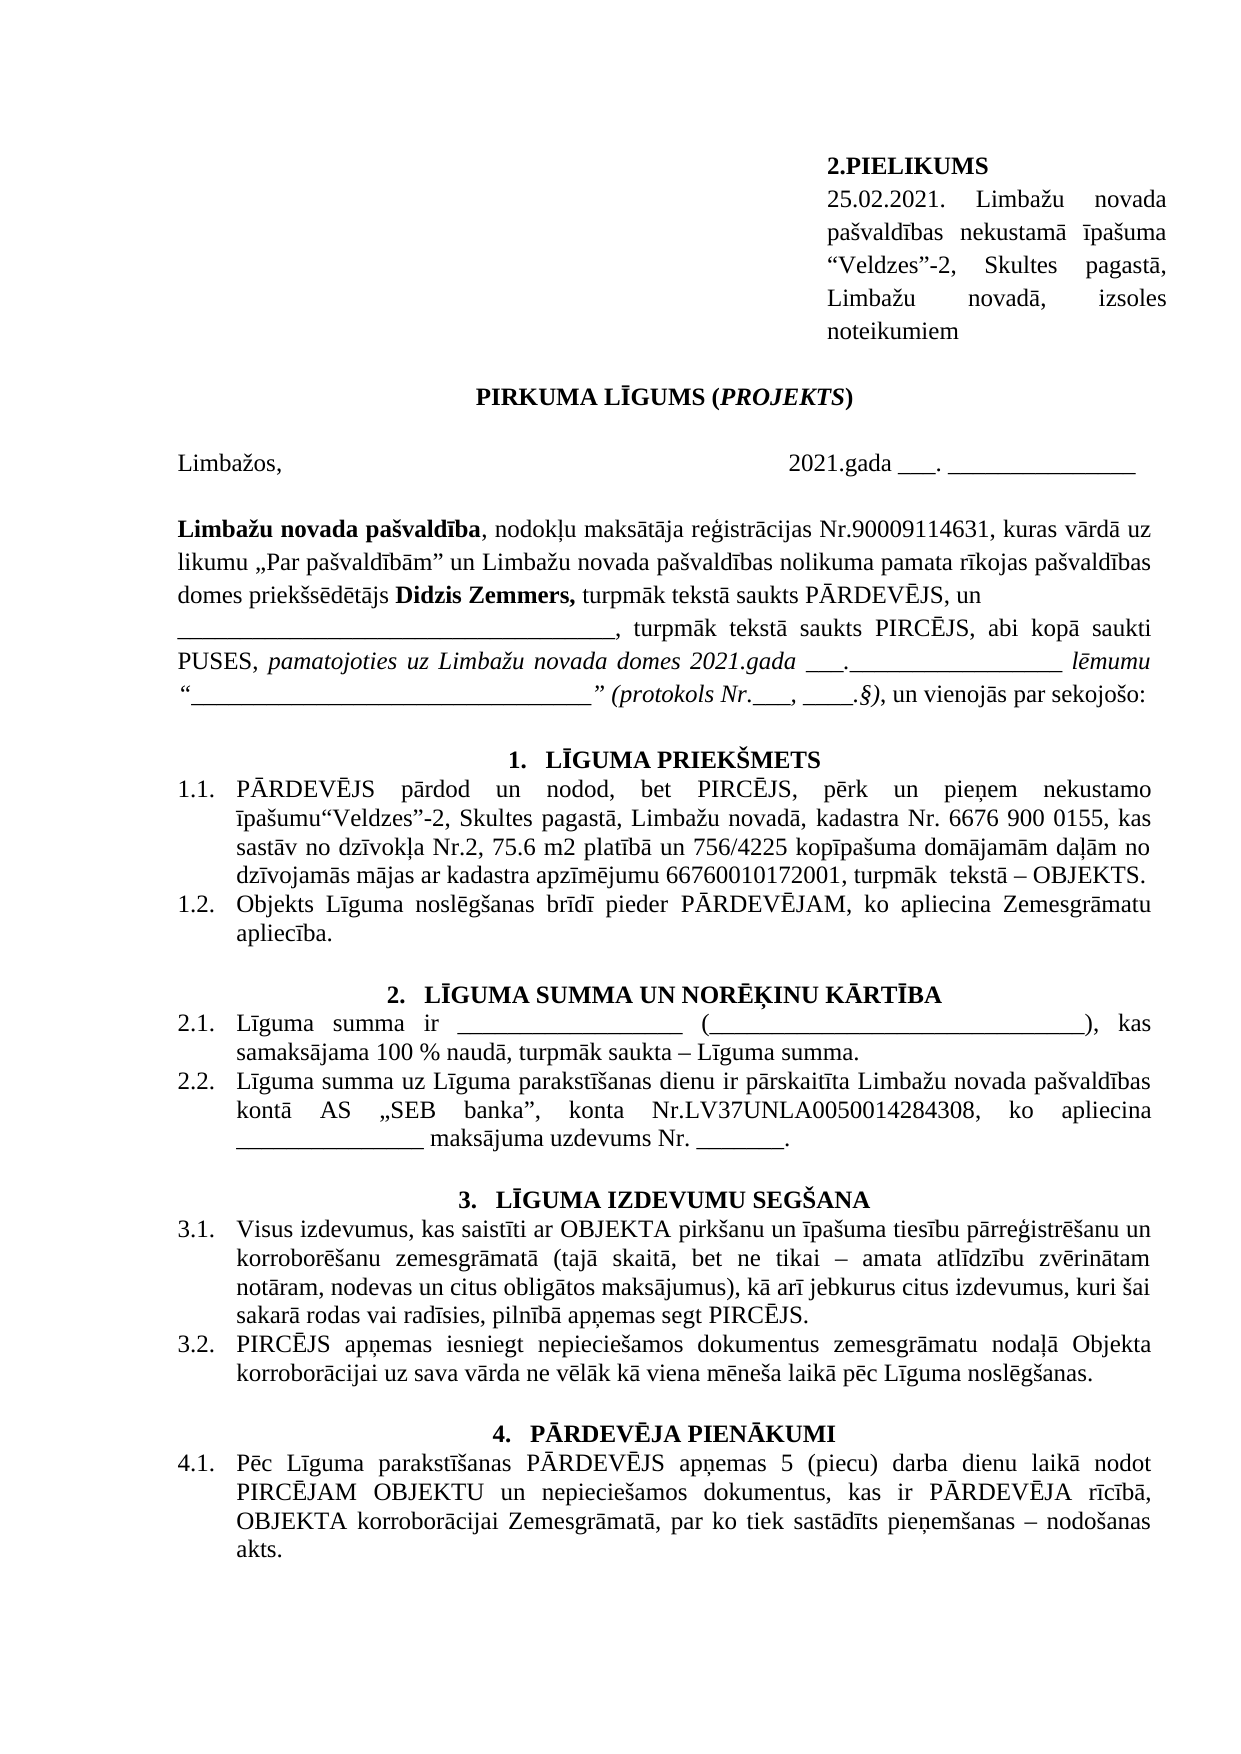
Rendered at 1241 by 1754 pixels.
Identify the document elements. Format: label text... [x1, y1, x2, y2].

list Līguma Izdevumu segšana [177, 1185, 1152, 1214]
text 2.pielikums [827, 151, 1152, 180]
list Līguma summa ir __________________ (______________________________), kas samaksājama 100 % naudā, turpmāk saukta – Līguma summa. [177, 1008, 1152, 1066]
list Līguma summa un norēķinu kārtība [177, 980, 1152, 1008]
text Limbažos, 2021.gada ___. _______________ [177, 448, 1152, 477]
list Visus izdevumus, kas saistīti ar Objekta pirkšanu un īpašuma tiesību pārreģistrēšanu un korroborēšanu zemesgrāmatā (tajā skaitā, bet ne tikai – amata atlīdzību zvērinātam notāram, nodevas un citus obligātos maksājumus), kā arī jebkurus citus izdevumus, kuri šai sakarā rodas vai radīsies, pilnībā apņemas segt Pircējs. [177, 1214, 1152, 1329]
list līguma priekšmets [177, 746, 1152, 774]
list Līguma summa uz Līguma parakstīšanas dienu ir pārskaitīta Limbažu novada pašvaldības kontā AS „SEB banka”, konta Nr.LV37UNLA0050014284308, ko apliecina _______________ maksājuma uzdevums Nr. _______. [177, 1066, 1152, 1152]
text ___________________________________, turpmāk tekstā saukts Pircējs, abi kopā saukti PUSES, pamatojoties uz Limbažu novada domes 2021.gada ___._________________ lēmumu “________________________________” (protokols Nr.___, ____.§), un vienojās par sekojošo: [177, 613, 1152, 708]
list Objekts Līguma noslēgšanas brīdī pieder Pārdevējam, ko apliecina Zemesgrāmatu apliecība. [177, 889, 1152, 947]
list Pēc Līguma parakstīšanas Pārdevējs apņemas 5 (piecu) darba dienu laikā nodot Pircējam Objektu un nepieciešamos dokumentus, kas ir Pārdevēja rīcībā, Objekta korroborācijai Zemesgrāmatā, par ko tiek sastādīts pieņemšanas – nodošanas akts. [177, 1448, 1152, 1563]
list Pārdevējs pārdod un nodod, bet Pircējs, pērk un pieņem nekustamo īpašumu“Veldzes”-2, Skultes pagastā, Limbažu novadā, kadastra Nr. 6676 900 0155, kas sastāv no dzīvokļa Nr.2, 75.6 m2 platībā un 756/4225 kopīpašuma domājamām daļām no dzīvojamās mājas ar kadastra apzīmējumu 66760010172001, turpmāk tekstā – Objekts. [177, 774, 1152, 889]
text 25.02.2021. Limbažu novada pašvaldības nekustamā īpašuma “Veldzes”-2, Skultes pagastā, Limbažu novadā, izsoles noteikumiem [827, 184, 1166, 345]
list Pārdevēja pienākumi [177, 1419, 1152, 1448]
text Limbažu novada pašvaldība, nodokļu maksātāja reģistrācijas Nr.90009114631, kuras vārdā uz likumu „Par pašvaldībām” un Limbažu novada pašvaldības nolikuma pamata rīkojas pašvaldības domes priekšsēdētājs Didzis Zemmers, turpmāk tekstā saukts Pārdevējs, un [177, 514, 1152, 609]
text Pirkuma līgums (projekts) [177, 382, 1152, 411]
list Pircējs apņemas iesniegt nepieciešamos dokumentus zemesgrāmatu nodaļā Objekta korroborācijai uz sava vārda ne vēlāk kā viena mēneša laikā pēc Līguma noslēgšanas. [177, 1329, 1152, 1387]
